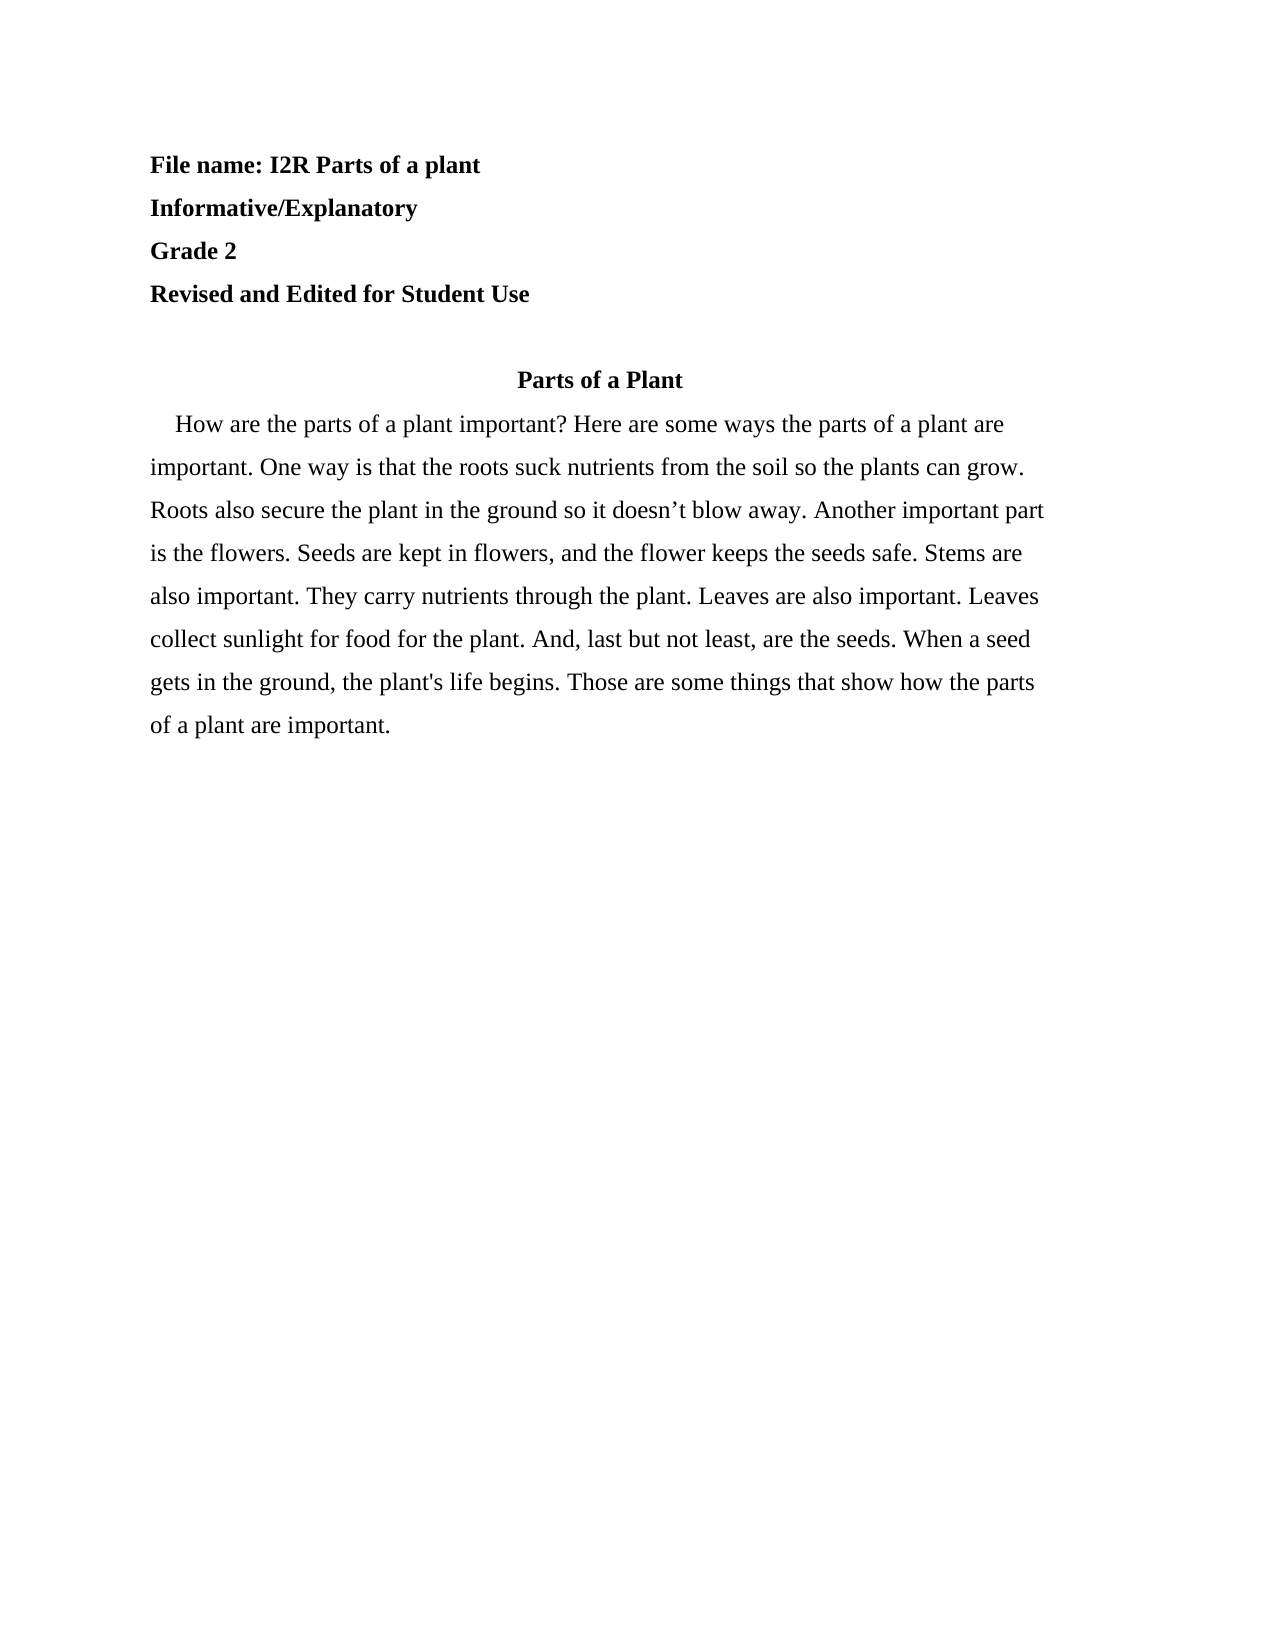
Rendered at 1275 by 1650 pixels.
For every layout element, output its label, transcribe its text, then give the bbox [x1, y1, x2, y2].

text Parts of a Plant [150, 366, 1050, 394]
text Grade 2 [150, 236, 1125, 265]
text Informative/Explanatory [150, 193, 1125, 222]
text How are the parts of a plant important? Here are some ways the parts of a plant are important. One way is that the roots suck nutrients from the soil so the plants can grow. Roots also secure the plant in the ground so it doesn’t blow away. Another important part is the flowers. Seeds are kept in flowers, and the flower keeps the seeds safe. Stems are also important. They carry nutrients through the plant. Leaves are also important. Leaves collect sunlight for food for the plant. And, last but not least, are the seeds. When a seed gets in the ground, the plant's life begins. Those are some things that show how the parts of a plant are important. [150, 409, 1050, 739]
text Revised and Edited for Student Use [150, 279, 1125, 308]
text File name: I2R Parts of a plant [150, 150, 1125, 179]
